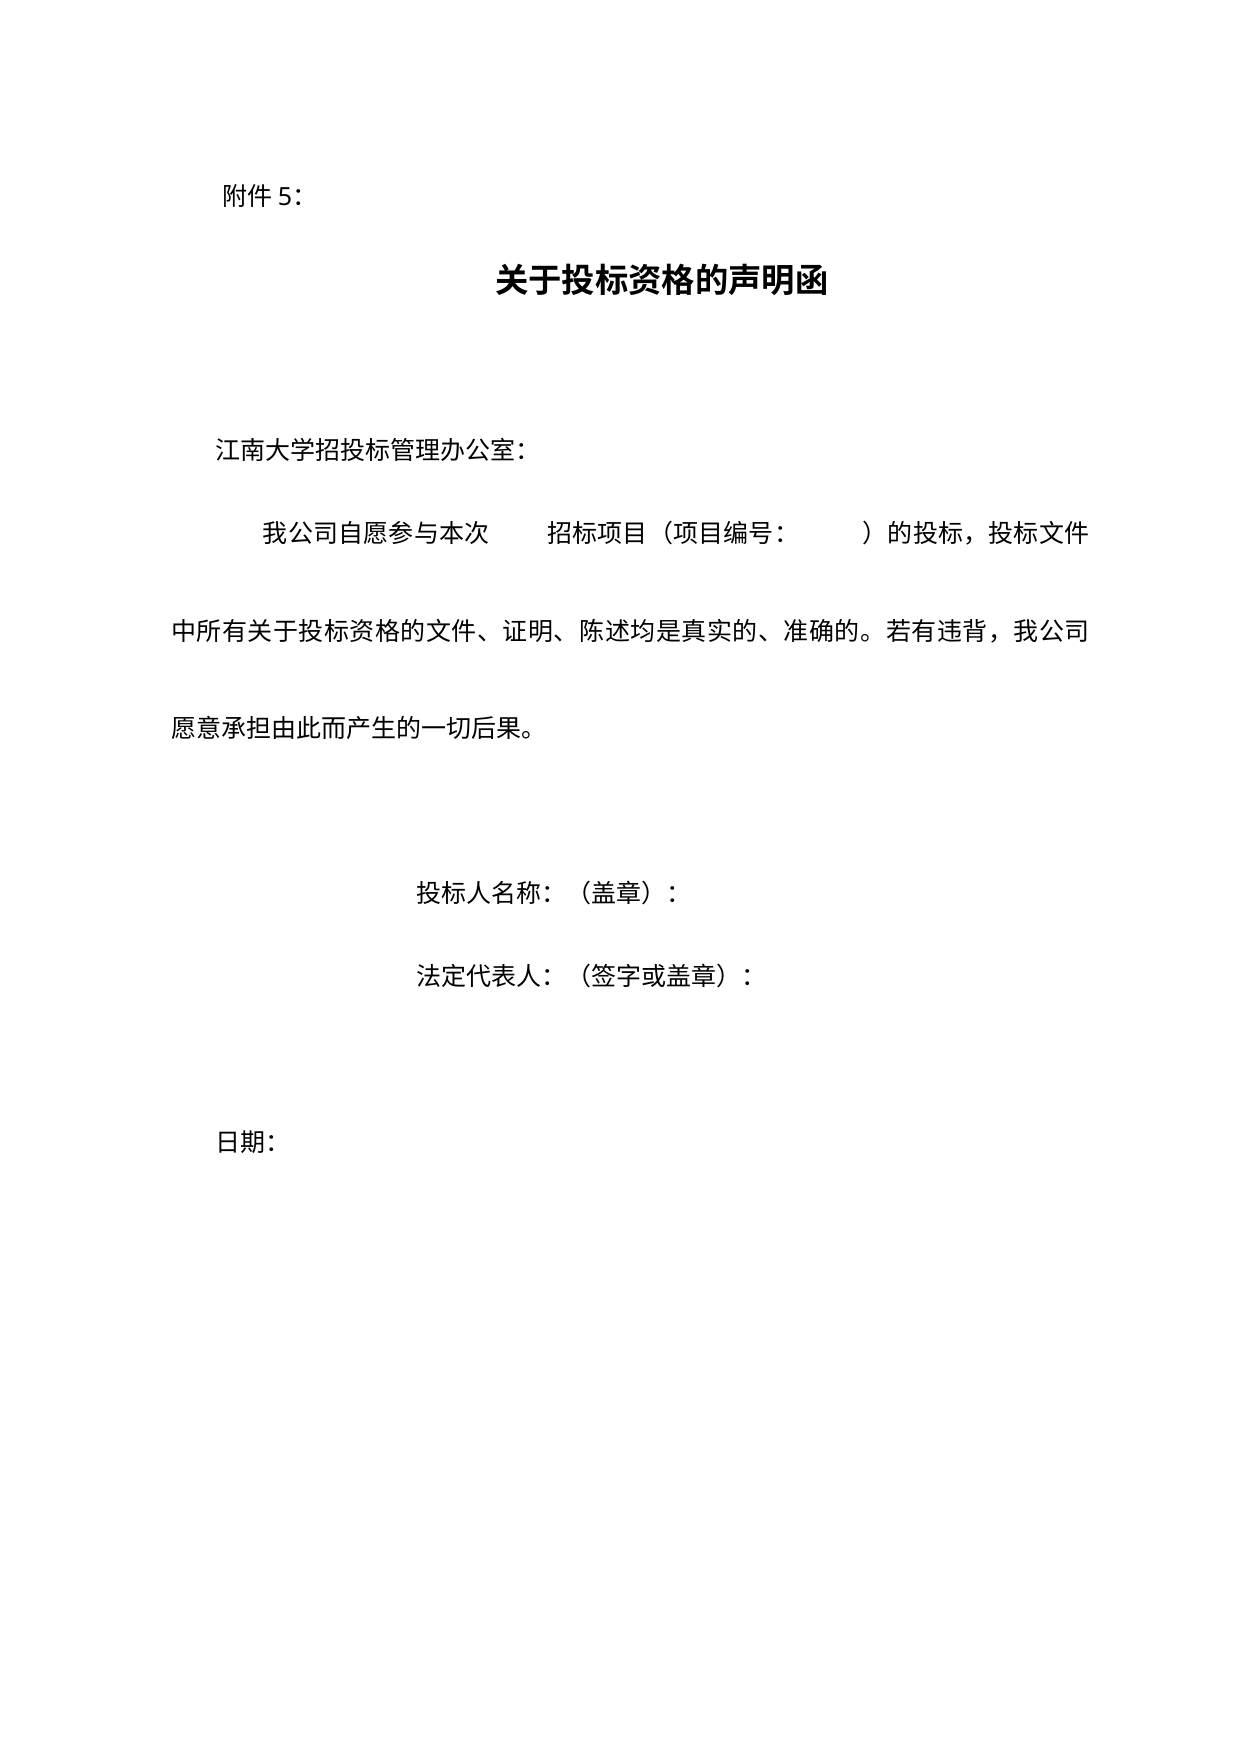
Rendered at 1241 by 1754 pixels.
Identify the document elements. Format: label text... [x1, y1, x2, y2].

text 我公司自愿参与本次 招标项目（项目编号： ）的投标，投标文件中所有关于投标资格的文件、证明、陈述均是真实的、准确的。若有违背，我公司 愿意承担由此而产生的一切后果。 [171, 499, 1092, 759]
text 关于投标资格的声明函 [171, 245, 1092, 310]
text 法定代表人：（签字或盖章）： [171, 942, 1092, 1007]
text 附件5： [171, 162, 1092, 227]
text 日期： [171, 1108, 1092, 1173]
text 江南大学招投标管理办公室： [171, 416, 1092, 481]
text 投标人名称：（盖章）： [171, 859, 1092, 924]
